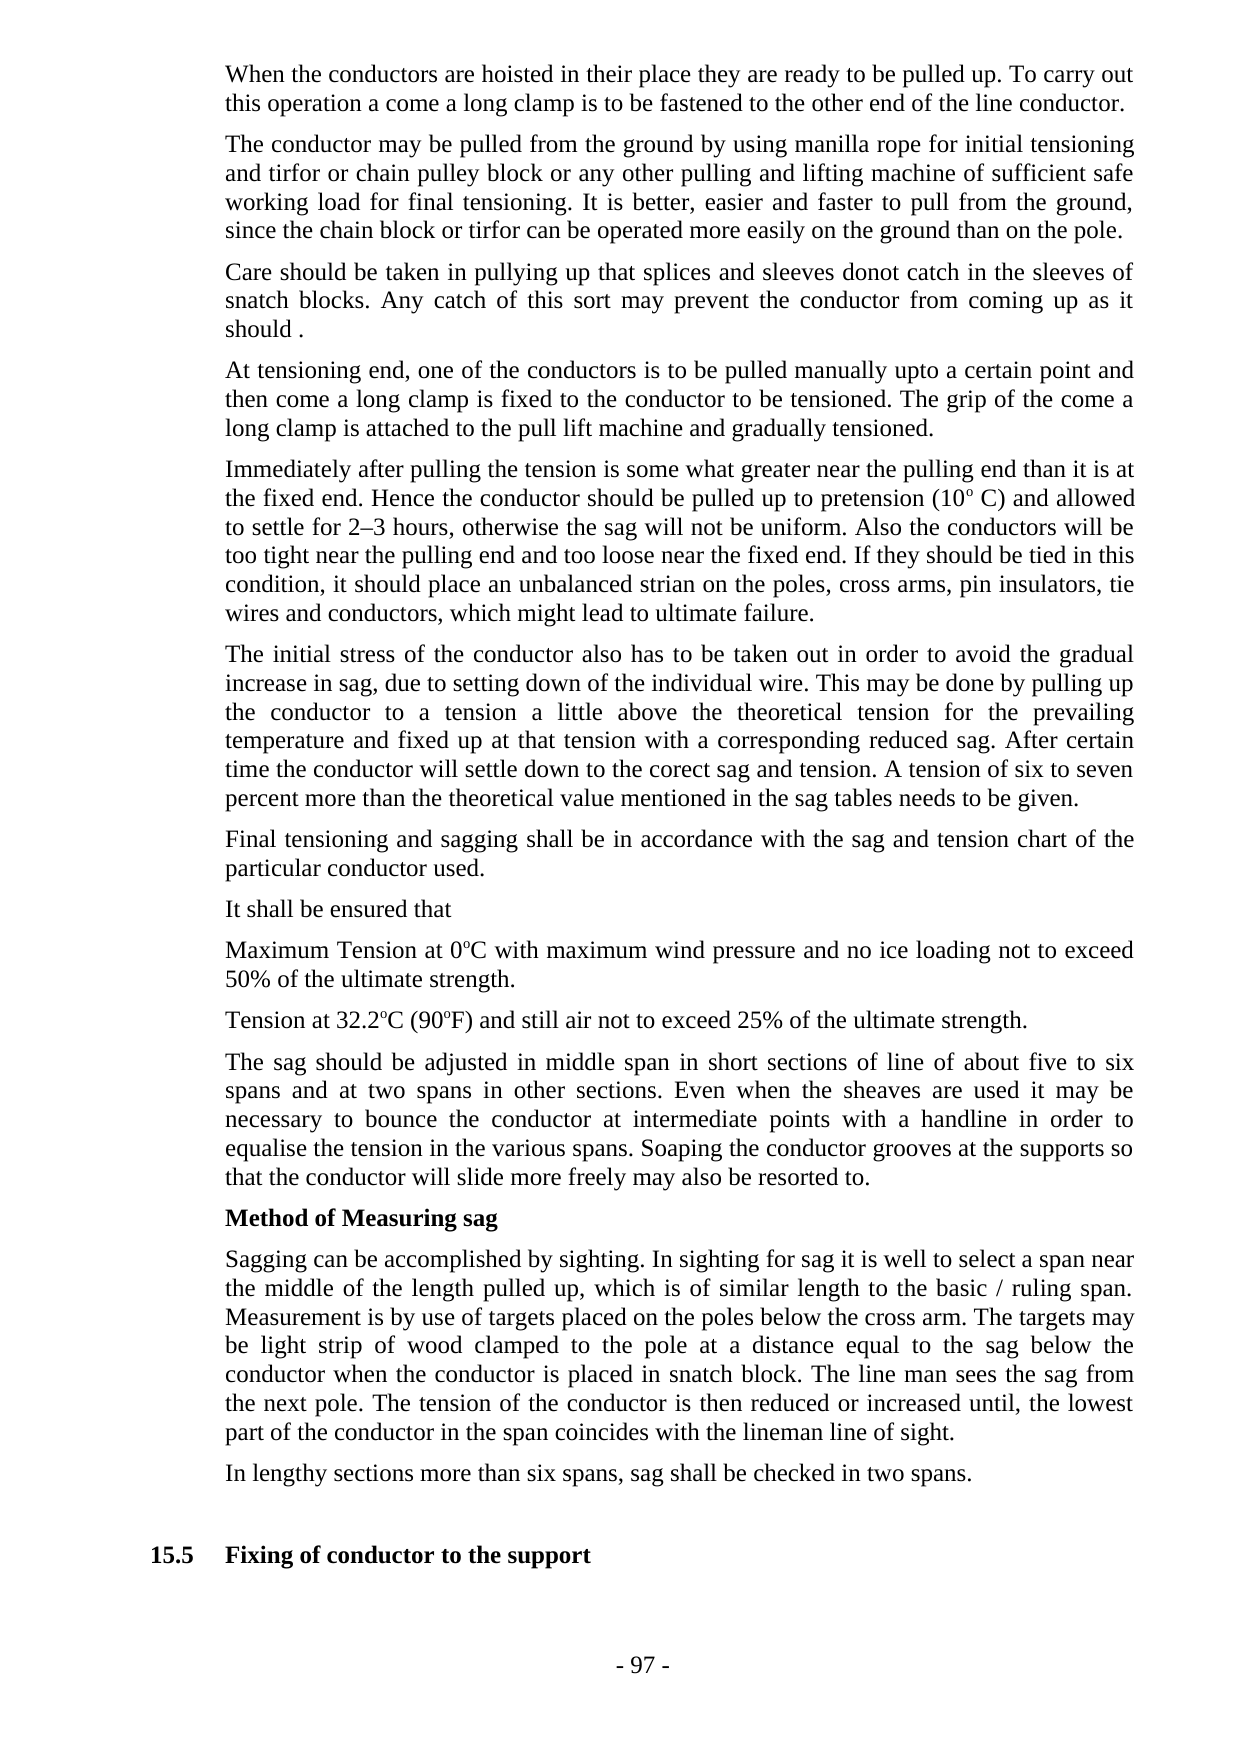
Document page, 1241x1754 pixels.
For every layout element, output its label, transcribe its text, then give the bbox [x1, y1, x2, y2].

text The sag should be adjusted in middle span in short sections of line of about five to six spans and at two spans in other sections. Even when the sheaves are used it may be necessary to bounce the conductor at intermediate points with a handline in order to equalise the tension in the various spans. Soaping the conductor grooves at the supports so that the conductor will slide more freely may also be resorted to. [225, 1047, 1135, 1190]
list 15.5 Fixing of conductor to the support [150, 1540, 1135, 1569]
text Final tensioning and sagging shall be in accordance with the sag and tension chart of the particular conductor used. [225, 824, 1135, 882]
text At tensioning end, one of the conductors is to be pulled manually upto a certain point and then come a long clamp is fixed to the conductor to be tensioned. The grip of the come a long clamp is attached to the pull lift machine and gradually tensioned. [225, 355, 1135, 442]
text When the conductors are hoisted in their place they are ready to be pulled up. To carry out this operation a come a long clamp is to be fastened to the other end of the line conductor. [225, 59, 1135, 117]
text Sagging can be accomplished by sighting. In sighting for sag it is well to select a span near the middle of the length pulled up, which is of similar length to the basic / ruling span. Measurement is by use of targets placed on the poles below the cross arm. The targets may be light strip of wood clamped to the pole at a distance equal to the sag below the conductor when the conductor is placed in snatch block. The line man sees the sag from the next pole. The tension of the conductor is then reduced or increased until, the lowest part of the conductor in the span coincides with the lineman line of sight. [225, 1244, 1135, 1445]
text It shall be ensured that [225, 894, 1135, 923]
text Tension at 32.2oC (90oF) and still air not to exceed 25% of the ultimate strength. [225, 1005, 1135, 1034]
text The initial stress of the conductor also has to be taken out in order to avoid the gradual increase in sag, due to setting down of the individual wire. This may be done by pulling up the conductor to a tension a little above the theoretical tension for the prevailing temperature and fixed up at that tension with a corresponding reduced sag. After certain time the conductor will settle down to the corect sag and tension. A tension of six to seven percent more than the theoretical value mentioned in the sag tables needs to be given. [225, 639, 1135, 812]
text Immediately after pulling the tension is some what greater near the pulling end than it is at the fixed end. Hence the conductor should be pulled up to pretension (10o C) and allowed to settle for 2–3 hours, otherwise the sag will not be uniform. Also the conductors will be too tight near the pulling end and too loose near the fixed end. If they should be tied in this condition, it should place an unbalanced strian on the poles, cross arms, pin insulators, tie wires and conductors, which might lead to ultimate failure. [225, 454, 1135, 627]
list Method of Measuring sag [150, 1203, 1135, 1232]
text The conductor may be pulled from the ground by using manilla rope for initial tensioning and tirfor or chain pulley block or any other pulling and lifting machine of sufficient safe working load for final tensioning. It is better, easier and faster to pull from the ground, since the chain block or tirfor can be operated more easily on the ground than on the pole. [225, 129, 1135, 244]
text In lengthy sections more than six spans, sag shall be checked in two spans. [225, 1458, 1135, 1487]
text Care should be taken in pullying up that splices and sleeves donot catch in the sleeves of snatch blocks. Any catch of this sort may prevent the conductor from coming up as it should . [225, 257, 1135, 343]
text Maximum Tension at 0oC with maximum wind pressure and no ice loading not to exceed 50% of the ultimate strength. [225, 935, 1135, 993]
